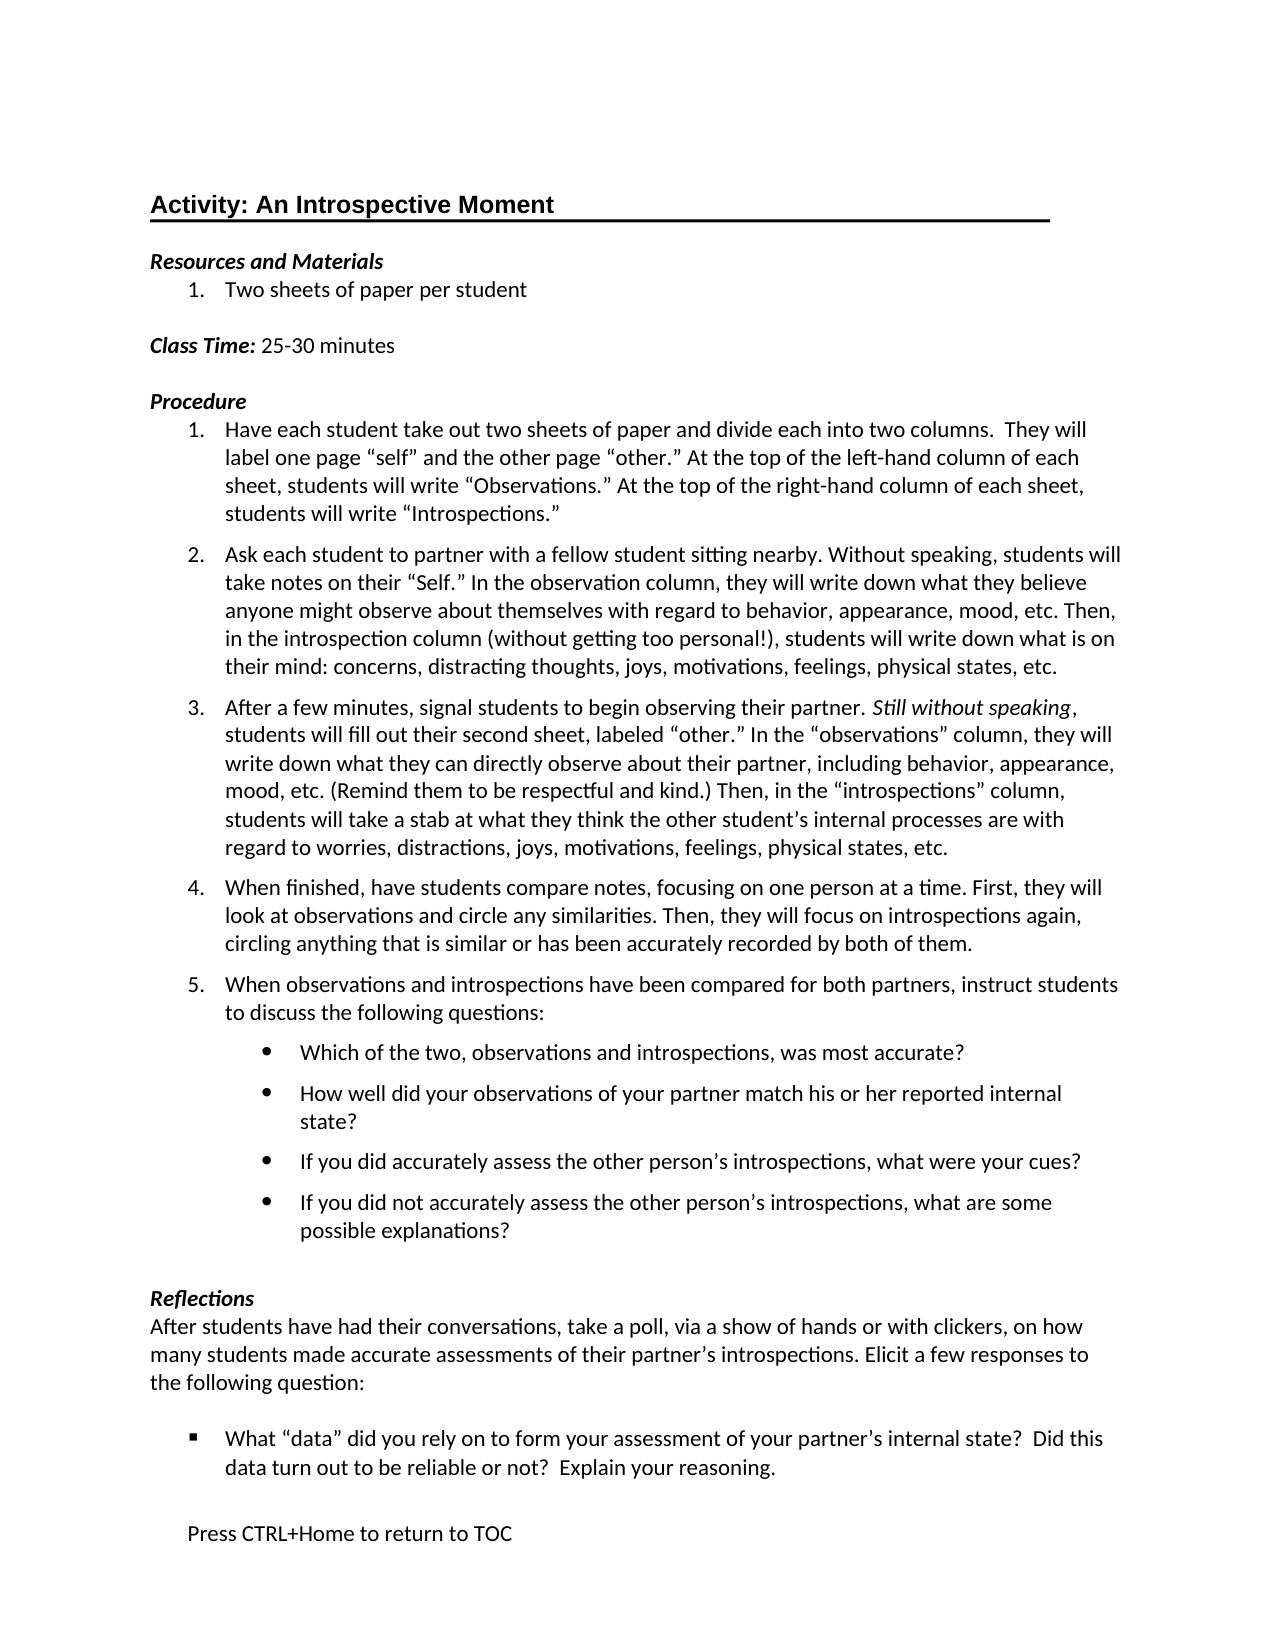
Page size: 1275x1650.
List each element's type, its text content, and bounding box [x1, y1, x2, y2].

text Procedure [150, 387, 1125, 415]
text Resources and Materials [150, 247, 1125, 275]
list When finished, have students compare notes, focusing on one person at a time. First, they will look at observations and circle any similarities. Then, they will focus on introspections again, circling anything that is similar or has been accurately recorded by both of them. [187, 873, 1125, 957]
list Have each student take out two sheets of paper and divide each into two columns. They will label one page “self” and the other page “other.” At the top of the left-hand column of each sheet, students will write “Observations.” At the top of the right-hand column of each sheet, students will write “Introspections.” [187, 415, 1125, 527]
text Reflections [150, 1284, 1125, 1312]
list Which of the two, observations and introspections, was most accurate? [262, 1038, 1125, 1066]
list Two sheets of paper per student [187, 275, 1125, 303]
list If you did not accurately assess the other person’s introspections, what are some possible explanations? [262, 1188, 1125, 1244]
list How well did your observations of your partner match his or her reported internal state? [262, 1079, 1125, 1135]
text After students have had their conversations, take a poll, via a show of hands or with clickers, on how many students made accurate assessments of their partner’s introspections. Elicit a few responses to the following question: [150, 1312, 1125, 1397]
list If you did accurately assess the other person’s introspections, what were your cues? [262, 1147, 1125, 1175]
list What “data” did you rely on to form your assessment of your partner’s internal state? Did this data turn out to be reliable or not? Explain your reasoning. [187, 1424, 1125, 1481]
list After a few minutes, signal students to begin observing their partner. Still without speaking, students will fill out their second sheet, labeled “other.” In the “observations” column, they will write down what they can directly observe about their partner, including behavior, appearance, mood, etc. (Remind them to be respectful and kind.) Then, in the “introspections” column, students will take a stab at what they think the other student’s internal processes are with regard to worries, distractions, joys, motivations, feelings, physical states, etc. [187, 693, 1125, 861]
text Class Time: 25-30 minutes [150, 331, 1125, 359]
list When observations and introspections have been compared for both partners, instruct students to discuss the following questions: [187, 970, 1125, 1026]
list Ask each student to partner with a fellow student sitting nearby. Without speaking, students will take notes on their “Self.” In the observation column, they will write down what they believe anyone might observe about themselves with regard to behavior, appearance, mood, etc. Then, in the introspection column (without getting too personal!), students will write down what is on their mind: concerns, distracting thoughts, joys, motivations, feelings, physical states, etc. [187, 540, 1125, 680]
subtitle Activity: An Introspective Moment [150, 191, 1125, 219]
